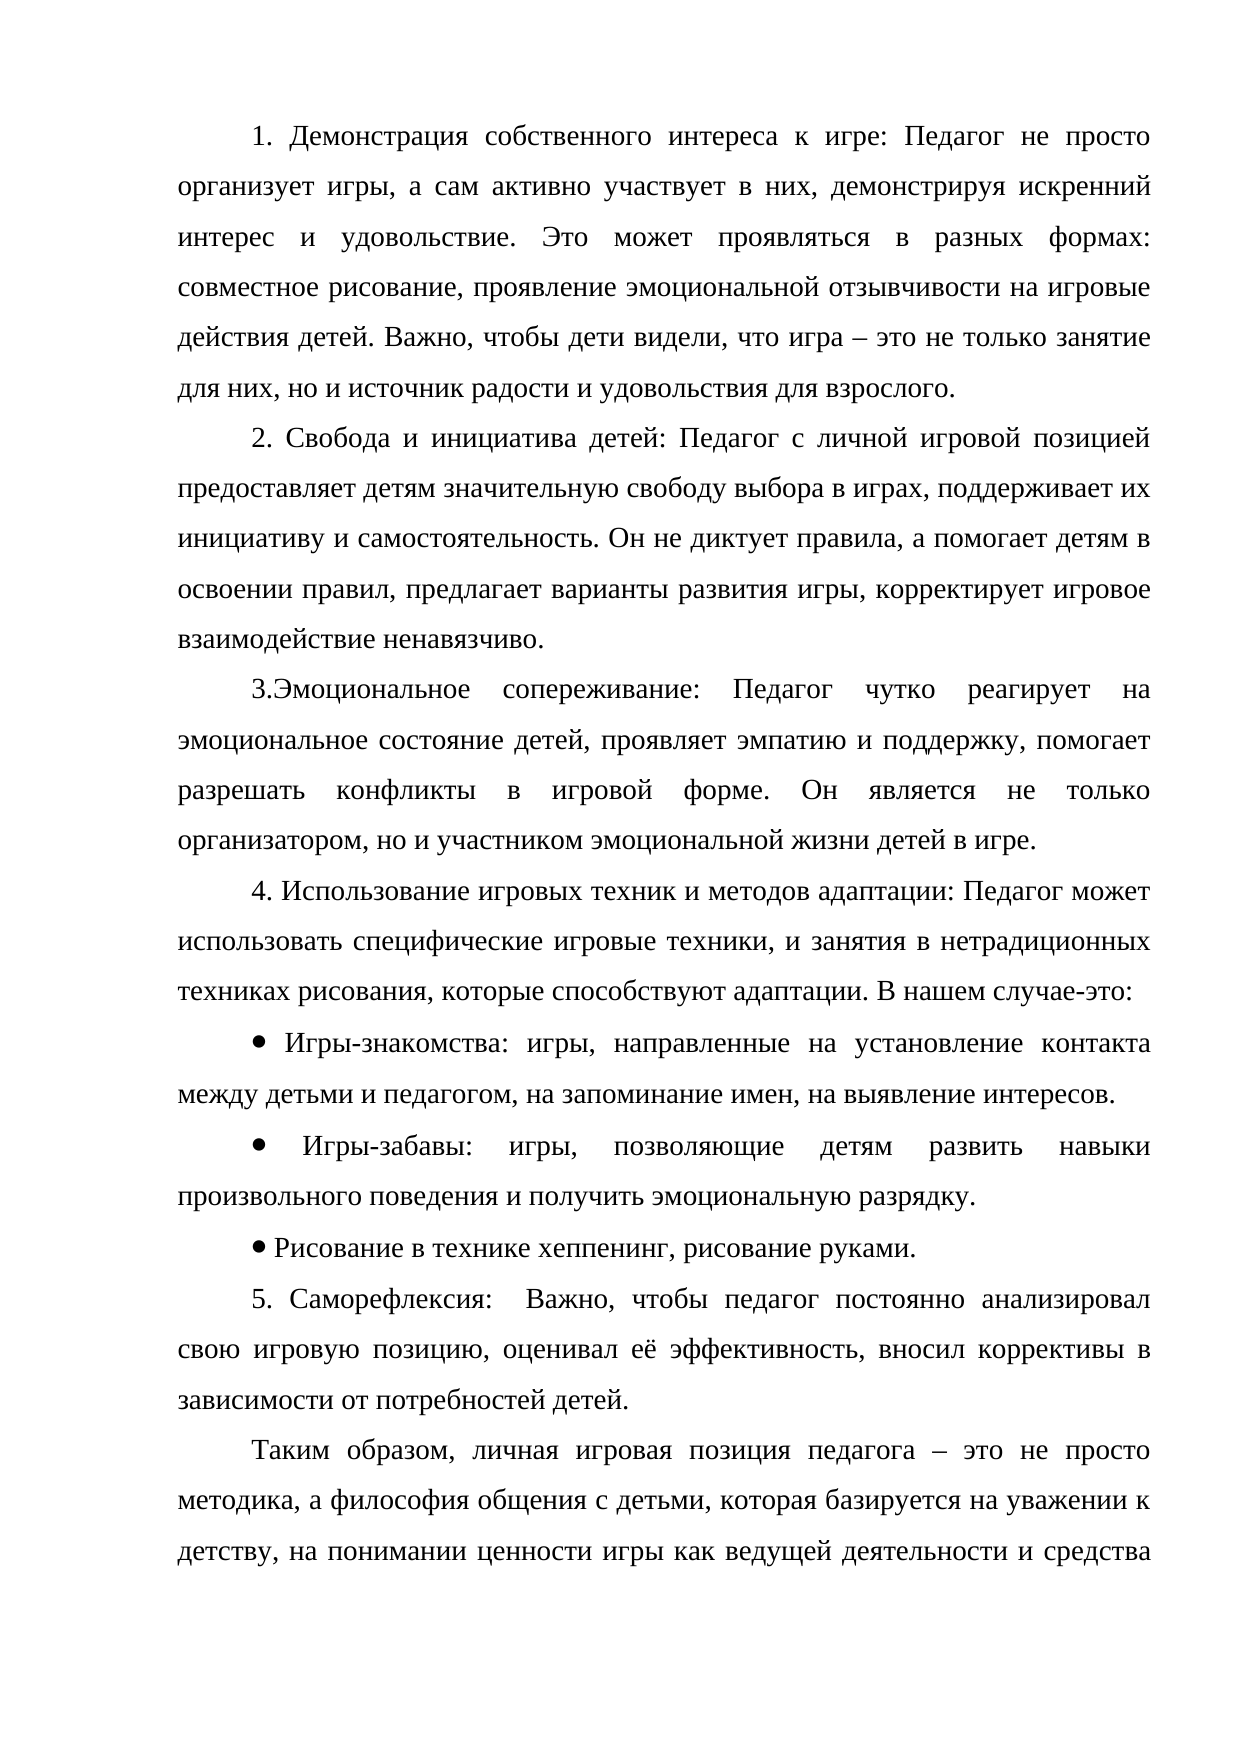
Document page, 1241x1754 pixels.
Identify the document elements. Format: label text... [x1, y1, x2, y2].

text ⦁ Игры-забавы: игры, позволяющие детям развить навыки произвольного поведения и получить эмоциональную разрядку. [177, 1126, 1152, 1212]
text 3.Эмоциональное сопереживание: Педагог чутко реагирует на эмоциональное состояние детей, проявляет эмпатию и поддержку, помогает разрешать конфликты в игровой форме. Он является не только организатором, но и участником эмоциональной жизни детей в игре. [177, 672, 1152, 856]
text ⦁ Игры-знакомства: игры, направленные на установление контакта между детьми и педагогом, на запоминание имен, на выявление интересов. [177, 1024, 1152, 1109]
text ⦁ Рисование в технике хеппенинг, рисование руками. [177, 1228, 1152, 1263]
text 5. Саморефлексия: Важно, чтобы педагог постоянно анализировал свою игровую позицию, оценивал её эффективность, вносил коррективы в зависимости от потребностей детей. [177, 1281, 1152, 1415]
text 2. Свобода и инициатива детей: Педагог с личной игровой позицией предоставляет детям значительную свободу выбора в играх, поддерживает их инициативу и самостоятельность. Он не диктует правила, а помогает детям в освоении правил, предлагает варианты развития игры, корректирует игровое взаимодействие ненавязчиво. [177, 420, 1152, 655]
text 1. Демонстрация собственного интереса к игре: Педагог не просто организует игры, а сам активно участвует в них, демонстрируя искренний интерес и удовольствие. Это может проявляться в разных формах: совместное рисование, проявление эмоциональной отзывчивости на игровые действия детей. Важно, чтобы дети видели, что игра – это не только занятие для них, но и источник радости и удовольствия для взрослого. [177, 118, 1152, 403]
text 4. Использование игровых техник и методов адаптации: Педагог может использовать специфические игровые техники, и занятия в нетрадиционных техниках рисования, которые способствуют адаптации. В нашем случае-это: [177, 873, 1152, 1007]
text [177, 1432, 1152, 1566]
